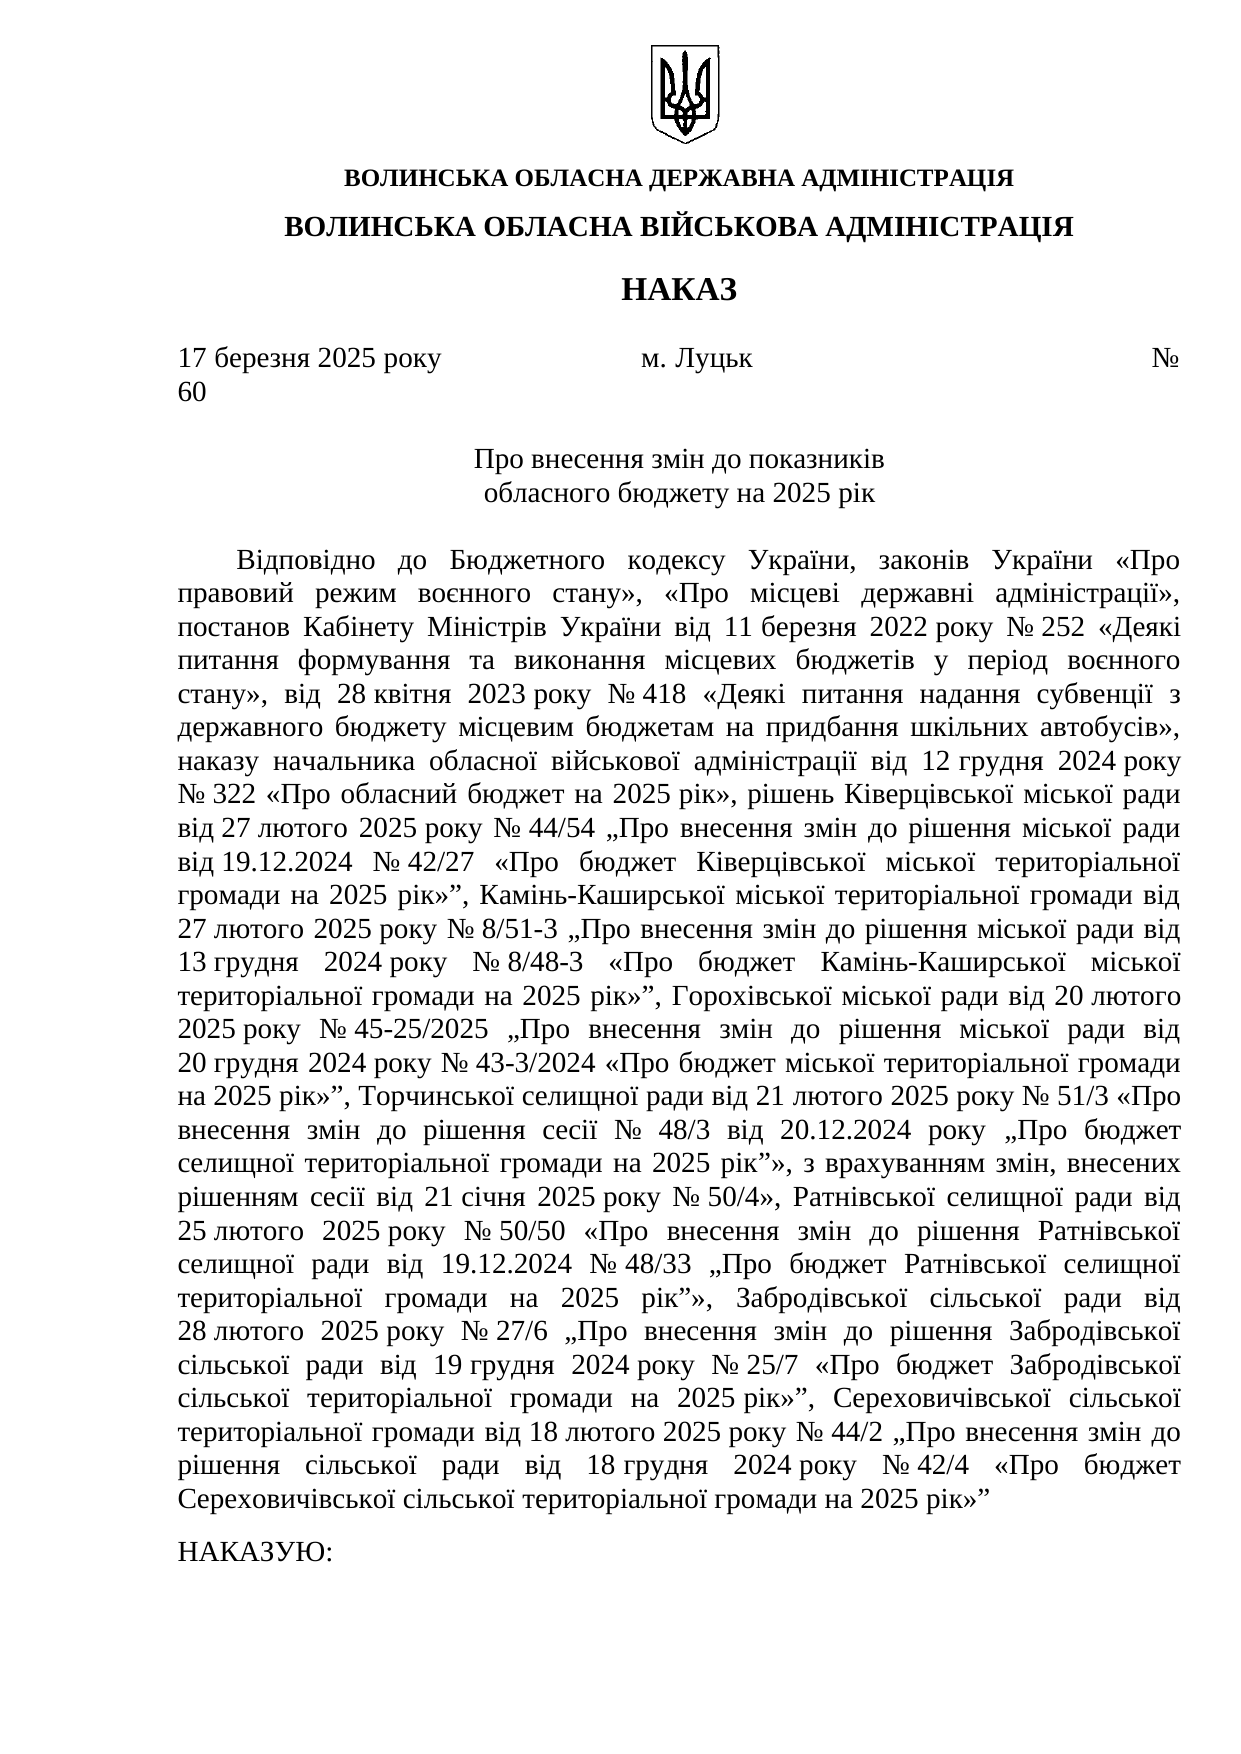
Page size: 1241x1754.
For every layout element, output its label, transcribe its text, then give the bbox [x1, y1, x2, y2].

text Відповідно до Бюджетного кодексу України, законів України «Про правовий режим воєнного стану», «Про місцеві державні адміністрації», постанов Кабінету Міністрів України від 11 березня 2022 року № 252 «Деякі питання формування та виконання місцевих бюджетів у період воєнного стану», від 28 квітня 2023 року № 418 «Деякі питання надання субвенції з державного бюджету місцевим бюджетам на придбання шкільних автобусів», наказу начальника обласної військової адміністрації від 12 грудня 2024 року № 322 «Про обласний бюджет на 2025 рік», рішень Ківерцівської міської ради від 27 лютого 2025 року № 44/54 „Про внесення змін до рішення міської ради від 19.12.2024 № 42/27 «Про бюджет Ківерцівської міської територіальної громади на 2025 рік»”, Камінь-Каширської міської територіальної громади від 27 лютого 2025 року № 8/51-3 „Про внесення змін до рішення міської ради від 13 грудня 2024 року № 8/48-3 «Про бюджет Камінь-Каширської міської територіальної громади на 2025 рік»”, Горохівської міської ради від 20 лютого 2025 року № 45-25/2025 „Про внесення змін до рішення міської ради від 20 грудня 2024 року № 43-3/2024 «Про бюджет міської територіальної громади на 2025 рік»”, Торчинської селищної ради від 21 лютого 2025 року № 51/3 «Про внесення змін до рішення сесії № 48/3 від 20.12.2024 року „Про бюджет селищної територіальної громади на 2025 рік”», з врахуванням змін, внесених рішенням сесії від 21 січня 2025 року № 50/4», Ратнівської селищної ради від 25 лютого 2025 року № 50/50 «Про внесення змін до рішення Ратнівської селищної ради від 19.12.2024 № 48/33 „Про бюджет Ратнівської селищної територіальної громади на 2025 рік”», Забродівської сільської ради від 28 лютого 2025 року № 27/6 „Про внесення змін до рішення Забродівської сільської ради від 19 грудня 2024 року № 25/7 «Про бюджет Забродівської сільської територіальної громади на 2025 рік»”, Сереховичівської сільської територіальної громади від 18 лютого 2025 року № 44/2 „Про внесення змін до рішення сільської ради від 18 грудня 2024 року № 42/4 «Про бюджет Сереховичівської сільської територіальної громади на 2025 рік»” [177, 542, 1181, 1514]
text ВОЛИНСЬКА ОБЛАСНА ВІЙСЬКОВА АДМІНІСТРАЦІЯ [177, 209, 1181, 242]
picture [650, 44, 720, 144]
text НАКАЗ [177, 269, 1181, 307]
text обласного бюджету на 2025 рік [177, 475, 1181, 508]
subtitle ВОЛИНСЬКА ОБЛАСНА ДЕРЖАВНА АДМІНІСТРАЦІЯ [177, 163, 1181, 192]
text Про внесення змін до показників [177, 441, 1181, 475]
text НАКАЗУЮ: [177, 1534, 1181, 1567]
text 17 березня 2025 року м. Луцьк № 60 [177, 341, 1181, 408]
